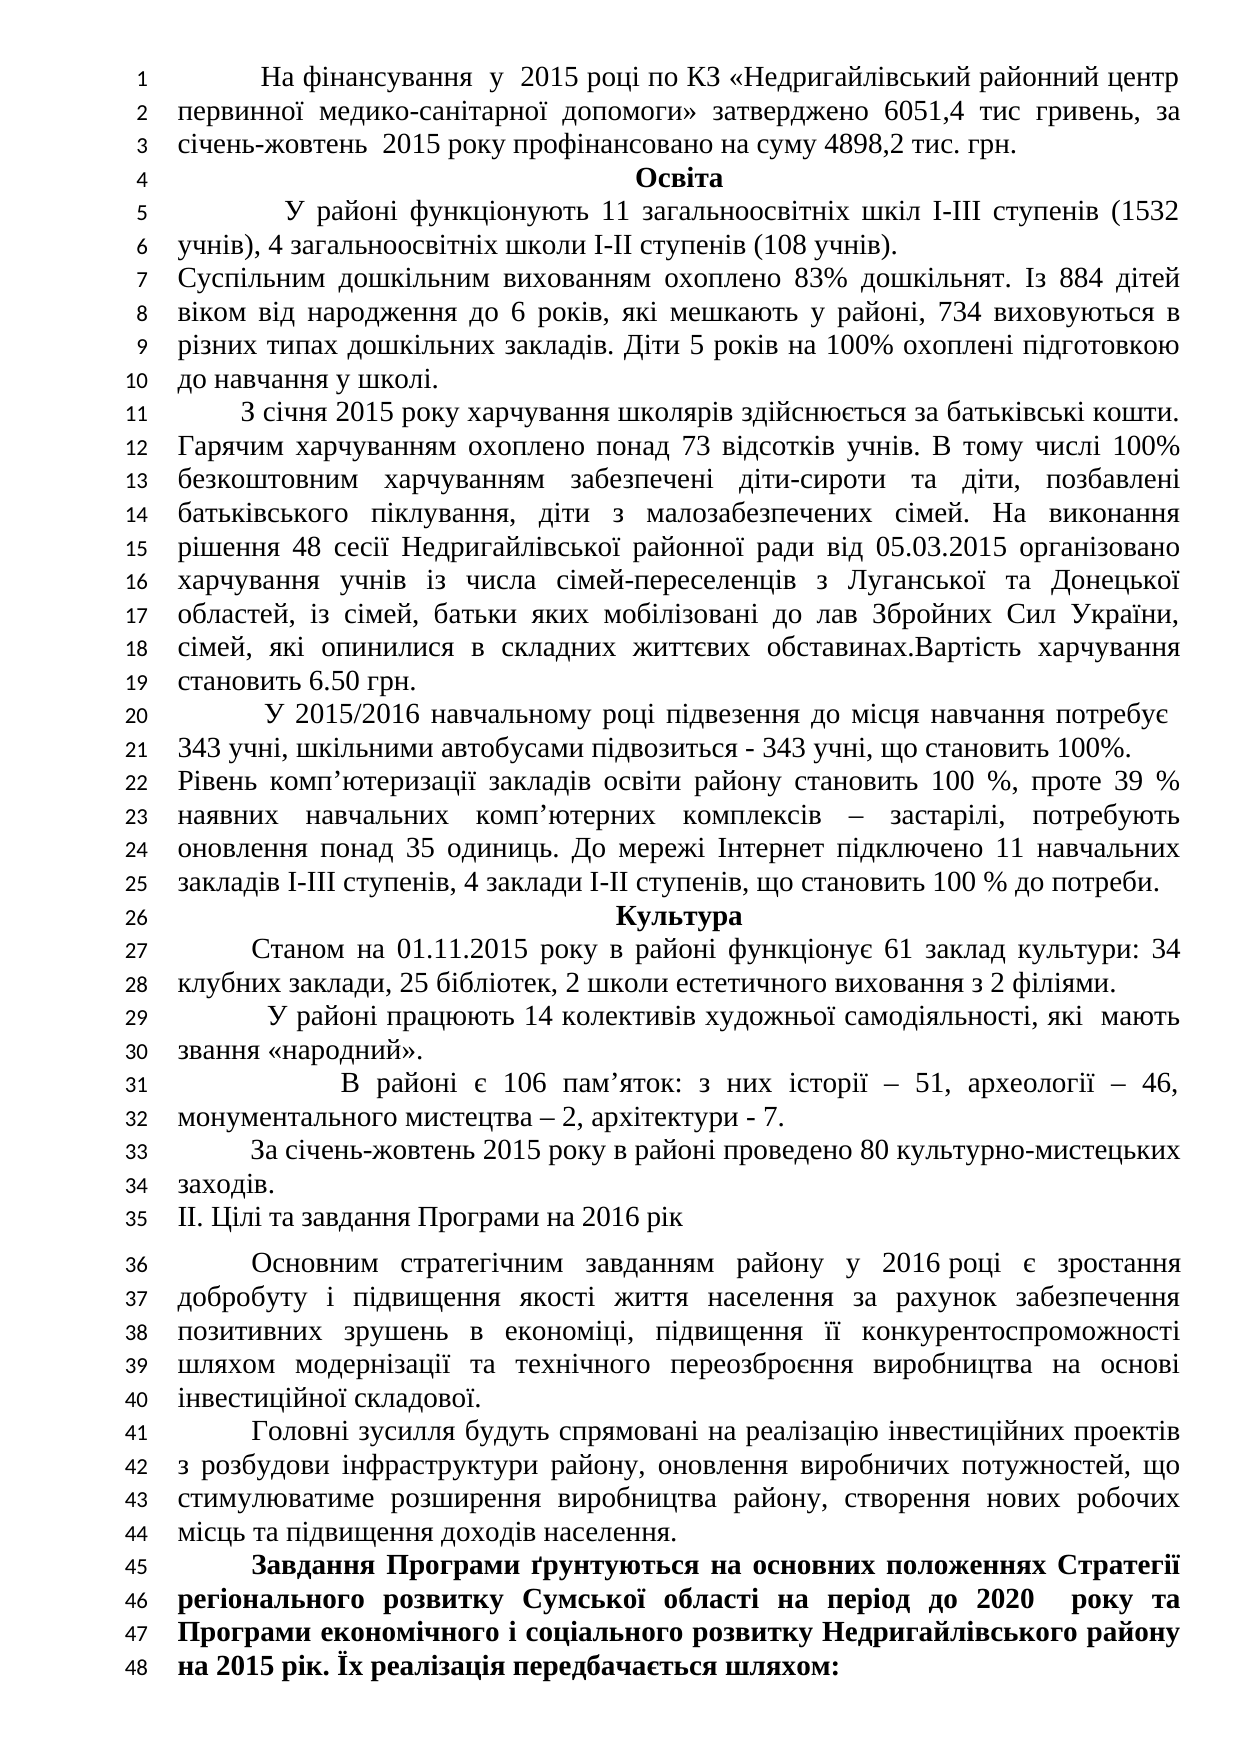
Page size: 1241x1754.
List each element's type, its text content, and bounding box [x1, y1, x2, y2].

text За січень-жовтень 2015 року в районі проведено 80 культурно-мистецьких заходів. [177, 1132, 1181, 1199]
text У районі працюють 14 колективів художньої самодіяльності, які мають звання «народний». [177, 998, 1181, 1065]
text ІІ. Цілі та завдання Програми на 2016 рік [177, 1199, 1181, 1233]
text Основним стратегічним завданням району у 2016 році є зростання добробуту і підвищення якості життя населення за рахунок забезпечення позитивних зрушень в економіці, підвищення її конкурентоспроможності шляхом модернізації та технічного переозброєння виробництва на основі інвестиційної складової. [177, 1246, 1181, 1413]
text Станом на 01.11.2015 року в районі функціонує 61 заклад культури: 34 клубних заклади, 25 бібліотек, 2 школи естетичного виховання з 2 філіями. [177, 931, 1181, 998]
text З січня 2015 року харчування школярів здійснюється за батьківські кошти. Гарячим харчуванням охоплено понад 73 відсотків учнів. В тому числі 100% безкоштовним харчуванням забезпечені діти-сироти та діти, позбавлені батьківського піклування, діти з малозабезпечених сімей. На виконання рішення 48 сесії Недригайлівської районної ради від 05.03.2015 організовано харчування учнів із числа сімей-переселенців з Луганської та Донецької областей, із сімей, батьки яких мобілізовані до лав Збройних Сил України, сімей, які опинилися в складних життєвих обставинах.Вартість харчування становить 6.50 грн. [177, 394, 1181, 696]
text Рівень комп’ютеризації закладів освіти району становить 100 %, проте 39 % наявних навчальних комп’ютерних комплексів – застарілі, потребують оновлення понад 35 одиниць. До мережі Інтернет підключено 11 навчальних закладів І-ІІІ ступенів, 4 заклади І-ІІ ступенів, що становить 100 % до потреби. [177, 763, 1181, 898]
text В районі є 106 пам’яток: з них історії – 51, археології – 46, монументального мистецтва – 2, архітектури - 7. [177, 1065, 1181, 1132]
text У 2015/2016 навчальному році підвезення до місця навчання потребує 343 учні, шкільними автобусами підвозиться - 343 учні, що становить 100%. [177, 696, 1181, 763]
text Суспільним дошкільним вихованням охоплено 83% дошкільнят. Із 884 дітей віком від народження до 6 років, які мешкають у районі, 734 виховуються в різних типах дошкільних закладів. Діти 5 років на 100% охоплені підготовкою до навчання у школі. [177, 260, 1181, 394]
text На фінансування у 2015 році по КЗ «Недригайлівський районний центр первинної медико-санітарної допомоги» затверджено 6051,4 тис гривень, за січень-жовтень 2015 року профінансовано на суму 4898,2 тис. грн. [177, 59, 1181, 160]
text У районі функціонують 11 загальноосвітніх шкіл І-ІІІ ступенів (1532 учнів), 4 загальноосвітніх школи І-ІІ ступенів (108 учнів). [177, 193, 1181, 260]
text Освіта [177, 160, 1181, 193]
text Головні зусилля будуть спрямовані на реалізацію інвестиційних проектів з розбудови інфраструктури району, оновлення виробничих потужностей, що стимулюватиме розширення виробництва району, створення нових робочих місць та підвищення доходів населення. [177, 1413, 1181, 1547]
text Культура [177, 898, 1181, 931]
text Завдання Програми ґрунтуються на основних положеннях Стратегії регіонального розвитку Сумської області на період до 2020 року та Програми економічного і соціального розвитку Недригайлівського району на 2015 рік. Їх реалізація передбачається шляхом: [177, 1547, 1181, 1682]
